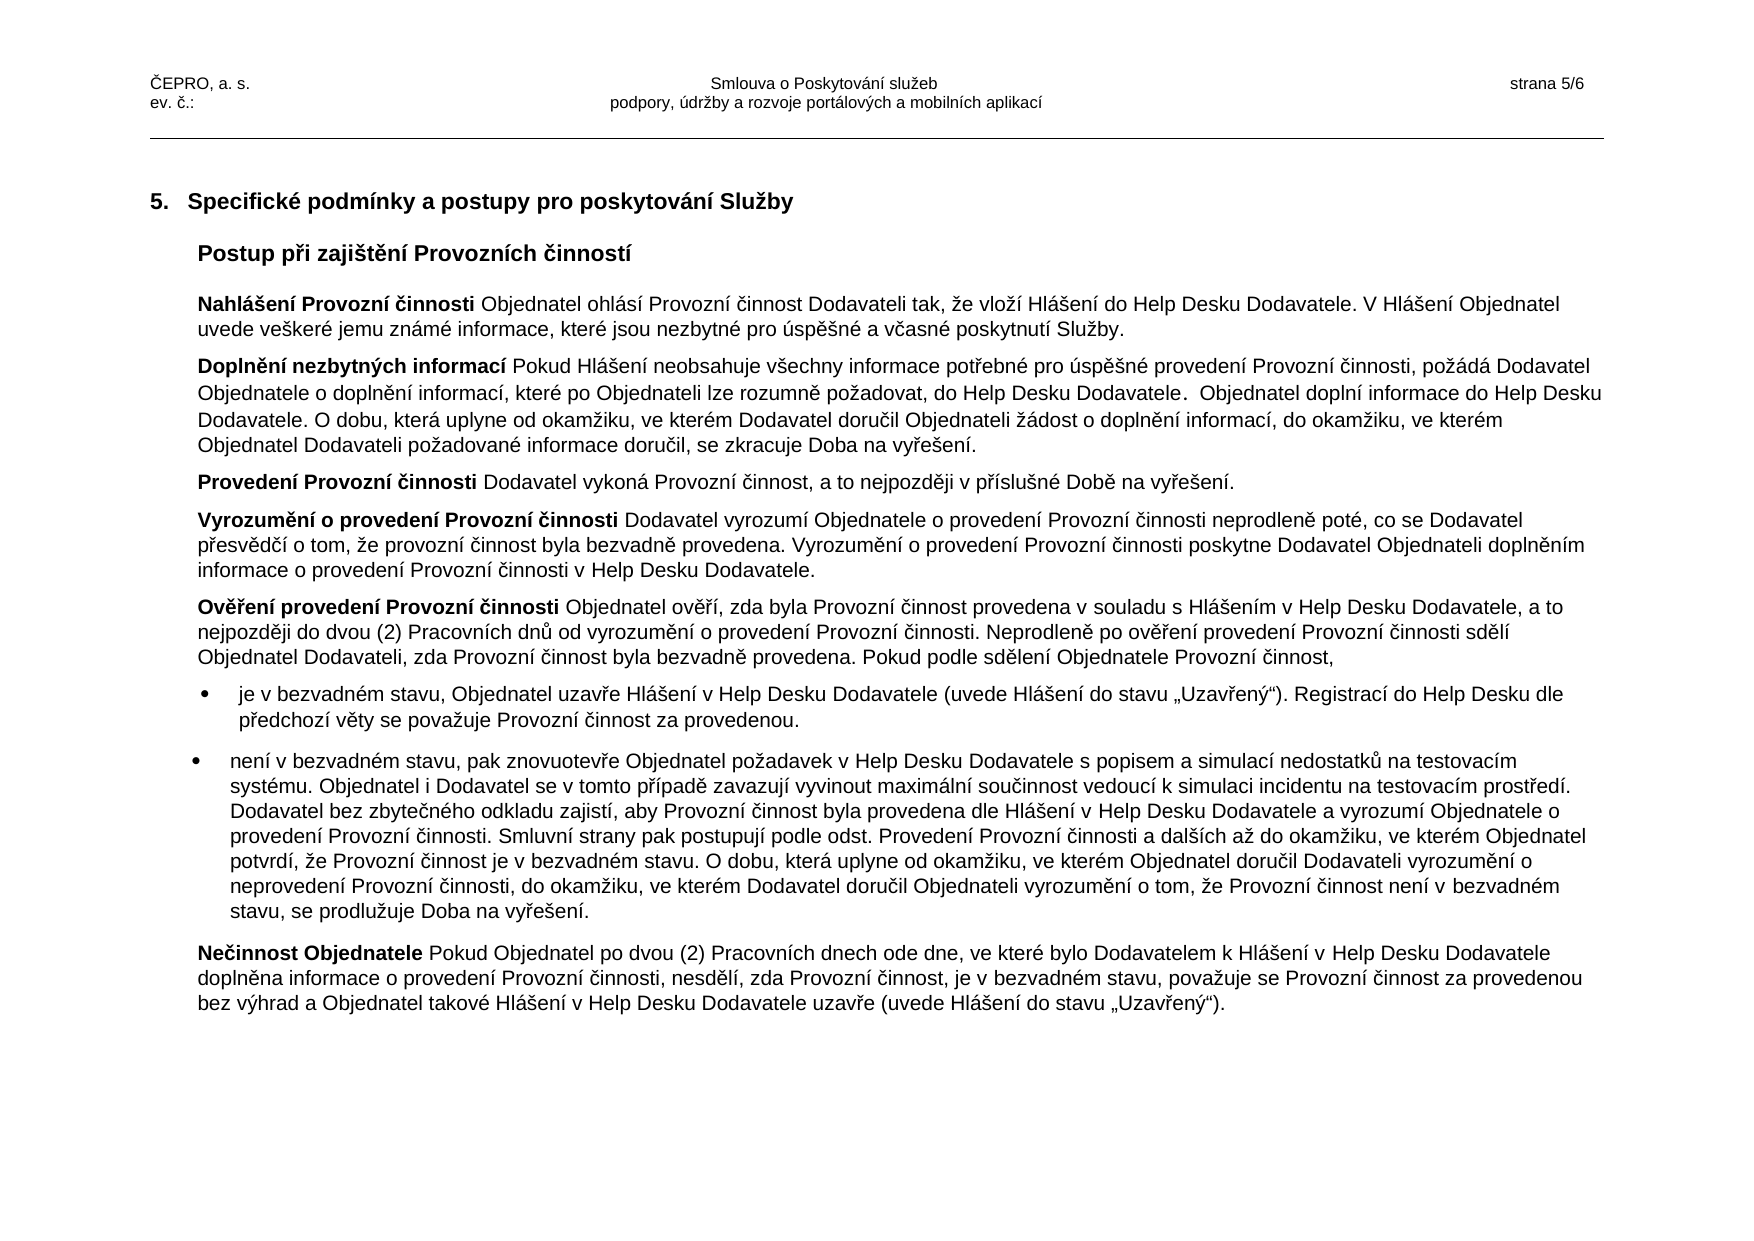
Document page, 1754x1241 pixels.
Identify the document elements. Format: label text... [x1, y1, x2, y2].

text Vyrozumění o provedení Provozní činnosti Dodavatel vyrozumí Objednatele o provedení Provozní činnosti neprodleně poté, co se Dodavatel přesvědčí o tom, že provozní činnost byla bezvadně provedena. Vyrozumění o provedení Provozní činnosti poskytne Dodavatel Objednateli doplněním informace o provedení Provozní činnosti v Help Desku Dodavatele. [197, 506, 1604, 581]
text Postup při zajištění Provozních činností [197, 239, 1604, 266]
text Nahlášení Provozní činnosti Objednatel ohlásí Provozní činnost Dodavateli tak, že vloží Hlášení do Help Desku Dodavatele. V Hlášení Objednatel uvede veškeré jemu známé informace, které jsou nezbytné pro úspěšné a včasné poskytnutí Služby. [197, 291, 1604, 341]
list je v bezvadném stavu, Objednatel uzavře Hlášení v Help Desku Dodavatele (uvede Hlášení do stavu „Uzavřený“). Registrací do Help Desku dle předchozí věty se považuje Provozní činnost za provedenou. [201, 681, 1604, 731]
text Doplnění nezbytných informací Pokud Hlášení neobsahuje všechny informace potřebné pro úspěšné provedení Provozní činnosti, požádá Dodavatel Objednatele o doplnění informací, které po Objednateli lze rozumně požadovat, do Help Desku Dodavatele. Objednatel doplní informace do Help Desku Dodavatele. O dobu, která uplyne od okamžiku, ve kterém Dodavatel doručil Objednateli žádost o doplnění informací, do okamžiku, ve kterém Objednatel Dodavateli požadované informace doručil, se zkracuje Doba na vyřešení. [197, 353, 1604, 456]
text Ověření provedení Provozní činnosti Objednatel ověří, zda byla Provozní činnost provedena v souladu s Hlášením v Help Desku Dodavatele, a to nejpozději do dvou (2) Pracovních dnů od vyrozumění o provedení Provozní činnosti. Neprodleně po ověření provedení Provozní činnosti sdělí Objednatel Dodavateli, zda Provozní činnost byla bezvadně provedena. Pokud podle sdělení Objednatele Provozní činnost, [197, 594, 1604, 669]
list Specifické podmínky a postupy pro poskytování Služby [150, 188, 1604, 214]
text Nečinnost Objednatele Pokud Objednatel po dvou (2) Pracovních dnech ode dne, ve které bylo Dodavatelem k Hlášení v Help Desku Dodavatele doplněna informace o provedení Provozní činnosti, nesdělí, zda Provozní činnost, je v bezvadném stavu, považuje se Provozní činnost za provedenou bez výhrad a Objednatel takové Hlášení v Help Desku Dodavatele uzavře (uvede Hlášení do stavu „Uzavřený“). [197, 940, 1604, 1015]
text Provedení Provozní činnosti Dodavatel vykoná Provozní činnost, a to nejpozději v příslušné Době na vyřešení. [197, 469, 1604, 494]
list není v bezvadném stavu, pak znovuotevře Objednatel požadavek v Help Desku Dodavatele s popisem a simulací nedostatků na testovacím systému. Objednatel i Dodavatel se v tomto případě zavazují vyvinout maximální součinnost vedoucí k simulaci incidentu na testovacím prostředí. Dodavatel bez zbytečného odkladu zajistí, aby Provozní činnost byla provedena dle Hlášení v Help Desku Dodavatele a vyrozumí Objednatele o provedení Provozní činnosti. Smluvní strany pak postupují podle odst. Provedení Provozní činnosti a dalších až do okamžiku, ve kterém Objednatel potvrdí, že Provozní činnost je v bezvadném stavu. O dobu, která uplyne od okamžiku, ve kterém Objednatel doručil Dodavateli vyrozumění o neprovedení Provozní činnosti, do okamžiku, ve kterém Dodavatel doručil Objednateli vyrozumění o tom, že Provozní činnost není v bezvadném stavu, se prodlužuje Doba na vyřešení. [192, 748, 1604, 923]
